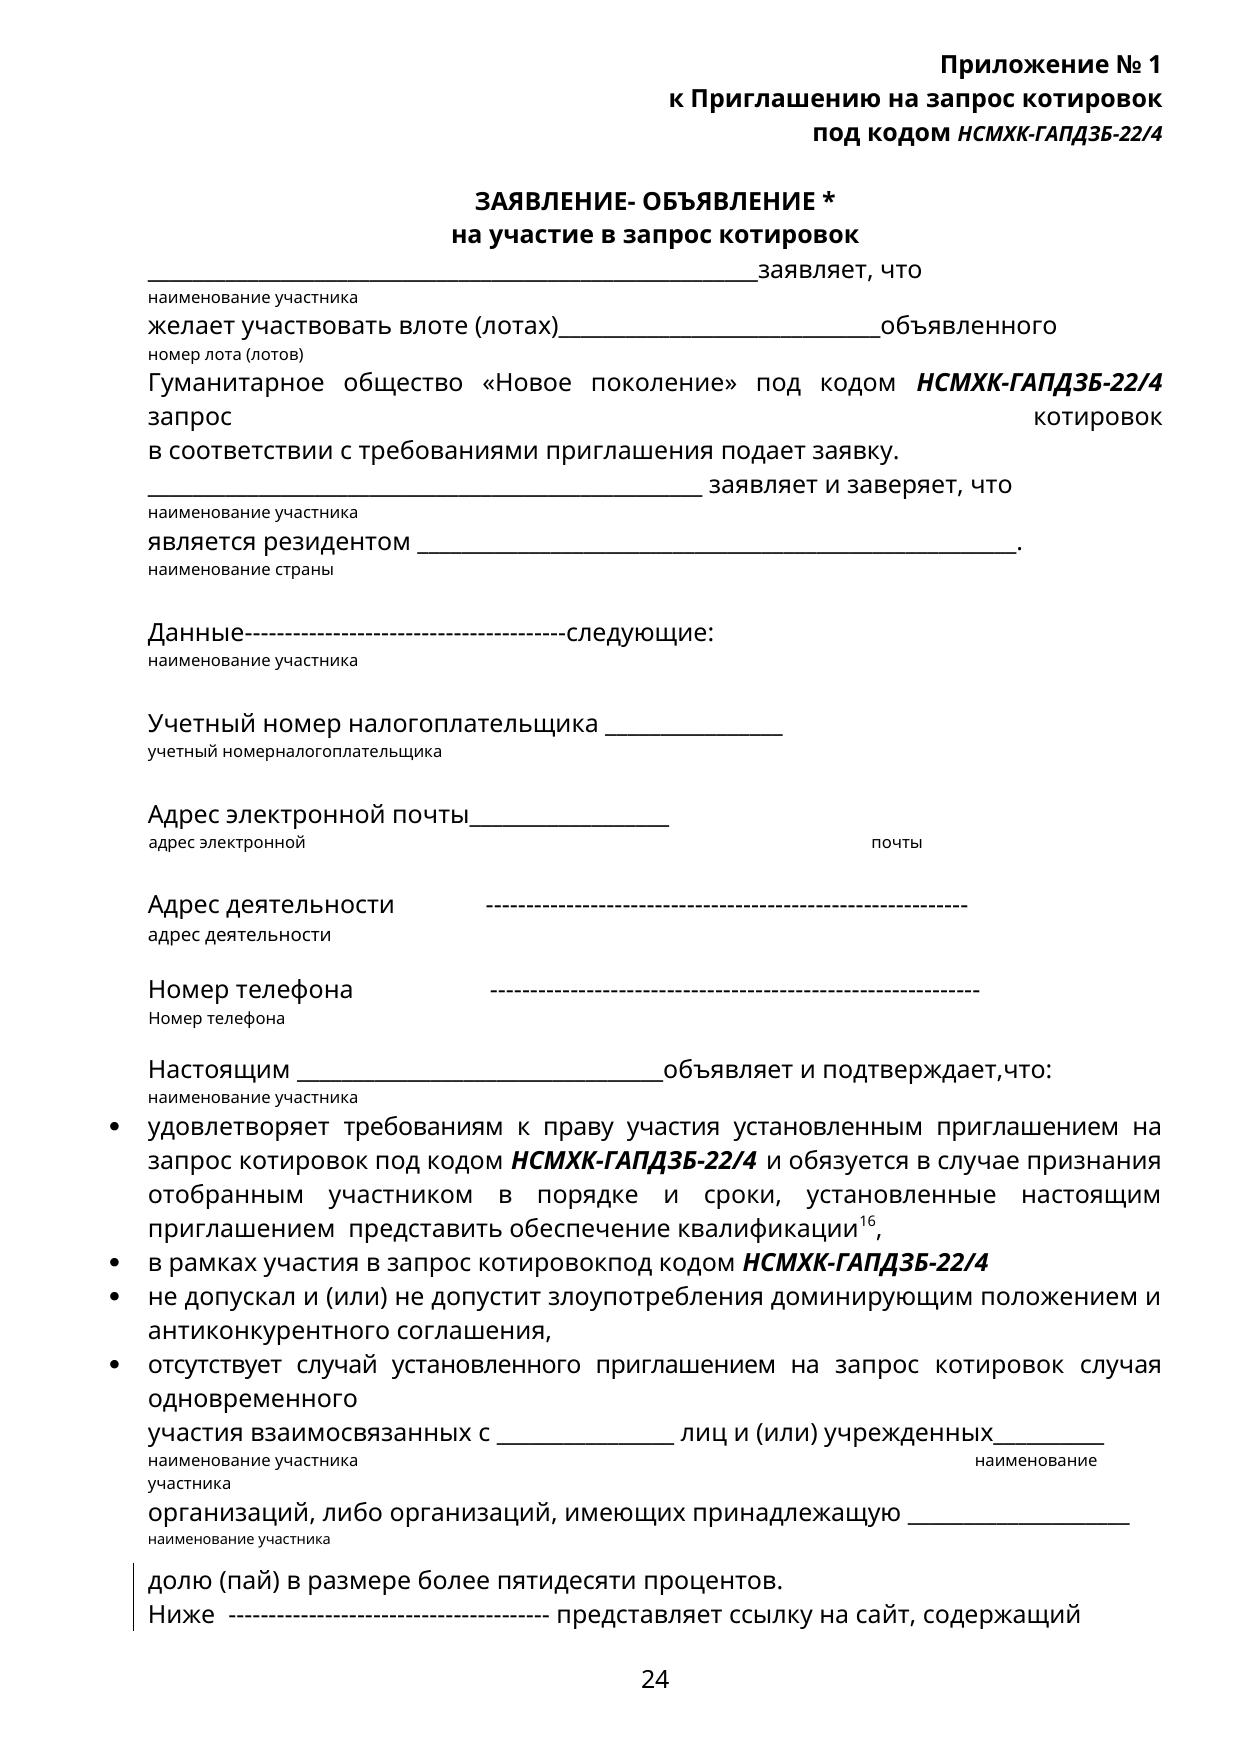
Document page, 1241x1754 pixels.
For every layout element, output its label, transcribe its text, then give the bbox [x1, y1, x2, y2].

text Номер телефона [148, 1006, 1162, 1029]
text долю (пай) в размере более пятидесяти процентов. [148, 1563, 1162, 1597]
text наименование участника [148, 649, 1162, 671]
text Приложение № 1 [148, 47, 1162, 81]
text наименование страны [148, 558, 1162, 581]
text участия взаимосвязанных с ________________ лиц и (или) учрежденных__________ [148, 1415, 1162, 1449]
text ЗАЯВЛЕНИЕ- ОБЪЯВЛЕНИЕ * [148, 183, 1162, 217]
text номер лота (лотов) [148, 342, 1162, 365]
text наименование участника [148, 501, 1162, 524]
text наименование участника [148, 285, 1162, 308]
text Данные----------------------------------------следующие: [148, 614, 1162, 649]
text Ниже ---------------------------------------- представляет ссылку на сайт, содержащий [148, 1597, 1162, 1631]
text наименование участника наименование [148, 1449, 1162, 1472]
list в рамках участия в запрос котировокпод кодом НСМХК-ГАПДЗБ-22/4 [110, 1245, 1162, 1279]
text участника [148, 1472, 1162, 1494]
text Настоящим _________________________________объявляет и подтверждает,что: [148, 1052, 1162, 1086]
text учетный номерналогоплательщика [148, 739, 1162, 762]
text Номер телефона ------------------------------------------------------------- [148, 972, 1162, 1006]
text к Приглашению на запрос котировок под кодом НСМХК-ГАПДЗБ-22/4 [148, 81, 1162, 149]
list удовлетворяет требованиям к праву участия установленным приглашением на запрос котировок под кодом НСМХК-ГАПДЗБ-22/4 и обязуется в случае признания отобранным участником в порядке и сроки, установленные настоящим приглашением представить обеспечение квалификации16, [110, 1108, 1162, 1245]
text _______________________________________________________заявляет, что [148, 251, 1162, 285]
text наименование участника [148, 1528, 1162, 1563]
text желает участвовать влоте (лотах)_____________________________объявленного [148, 308, 1162, 342]
text адрес деятельности [148, 921, 1162, 947]
text Гуманитарное общество «Новое поколение» под кодом НСМХК-ГАПДЗБ-22/4 запрос котировок в соответствии с требованиями приглашения подает заявку. [148, 365, 1162, 467]
text Адрес деятельности ------------------------------------------------------------ [148, 887, 1162, 921]
text Учетный номер налогоплательщика ________________ [148, 705, 1162, 739]
text наименование участника [148, 1086, 1162, 1108]
text Адрес электронной почты__________________ [148, 796, 1162, 830]
subtitle на участие в запрос котировок [148, 217, 1162, 251]
list отсутствует случай установленного приглашением на запрос котировок случая одновременного [110, 1347, 1162, 1415]
text __________________________________________________ заявляет и заверяет, что [148, 467, 1162, 501]
text организаций, либо организаций, имеющих принадлежащую ____________________ [148, 1494, 1162, 1528]
list не допускал и (или) не допустит злоупотребления доминирующим положением и антиконкурентного соглашения, [110, 1279, 1162, 1347]
text адрес электронной почты [148, 830, 1162, 853]
text является резидентом ______________________________________________________. [148, 524, 1162, 558]
